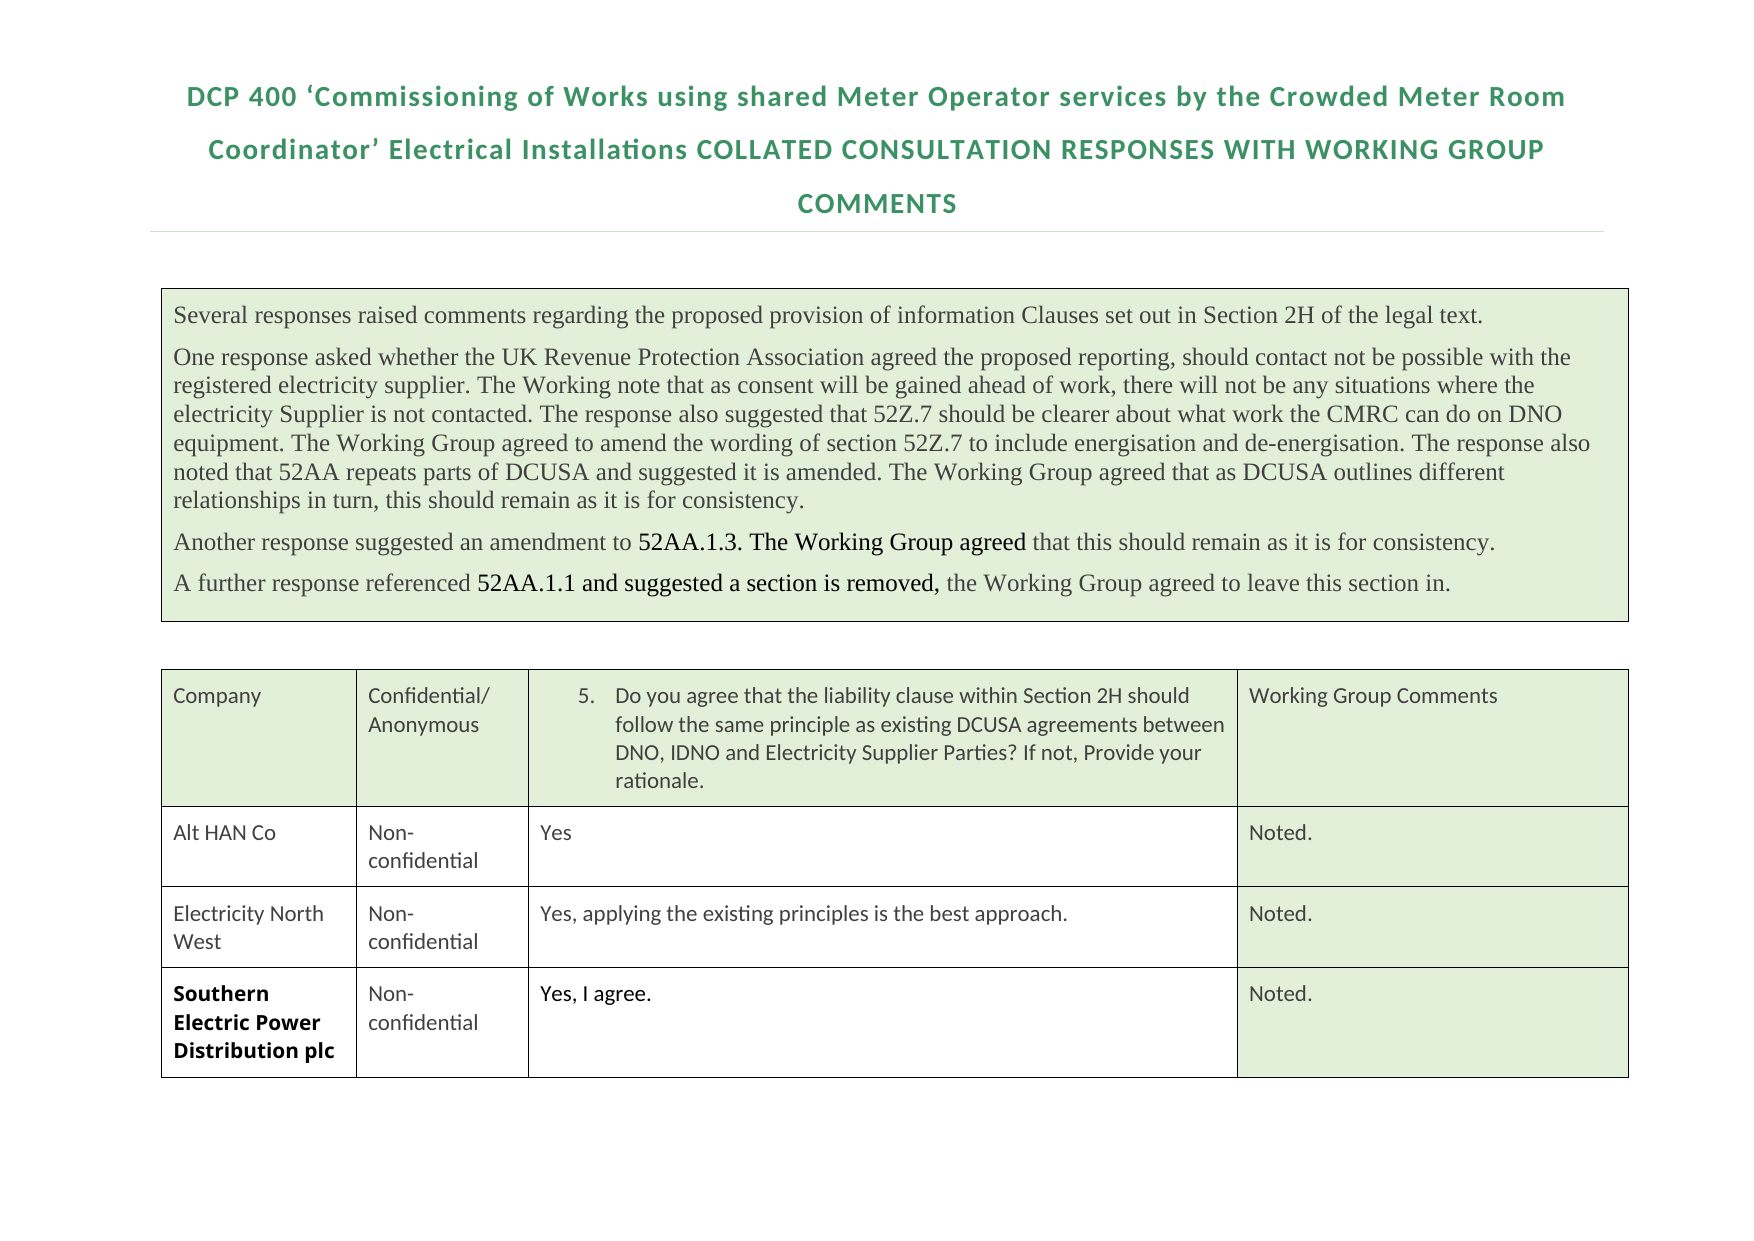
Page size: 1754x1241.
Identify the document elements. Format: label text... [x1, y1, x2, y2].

table_cell Noted. [1238, 887, 1628, 967]
table_cell Electricity North West [162, 887, 356, 967]
table_header Company [162, 670, 356, 806]
table_cell Non-confidential [357, 807, 528, 886]
table_cell Yes, applying the existing principles is the best approach. [529, 887, 1237, 967]
table_header Confidential/ Anonymous [357, 670, 528, 806]
table_cell Non-confidential [357, 887, 528, 967]
table_cell Non-confidential [357, 968, 528, 1077]
table_cell Noted. [1238, 968, 1628, 1077]
table_header Working Group Comments [1238, 670, 1628, 806]
table_cell Alt HAN Co [162, 807, 356, 886]
table_cell Yes, I agree. [529, 968, 1237, 1077]
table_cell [162, 289, 1628, 621]
table_cell Yes [529, 807, 1237, 886]
table_cell Noted. [1238, 807, 1628, 886]
table_header Do you agree that the liability clause within Section 2H should follow the same principle as existing DCUSA agreements between DNO, IDNO and Electricity Supplier Parties? If not, Provide your rationale. [529, 670, 1237, 806]
table_cell & [162, 968, 356, 1077]
